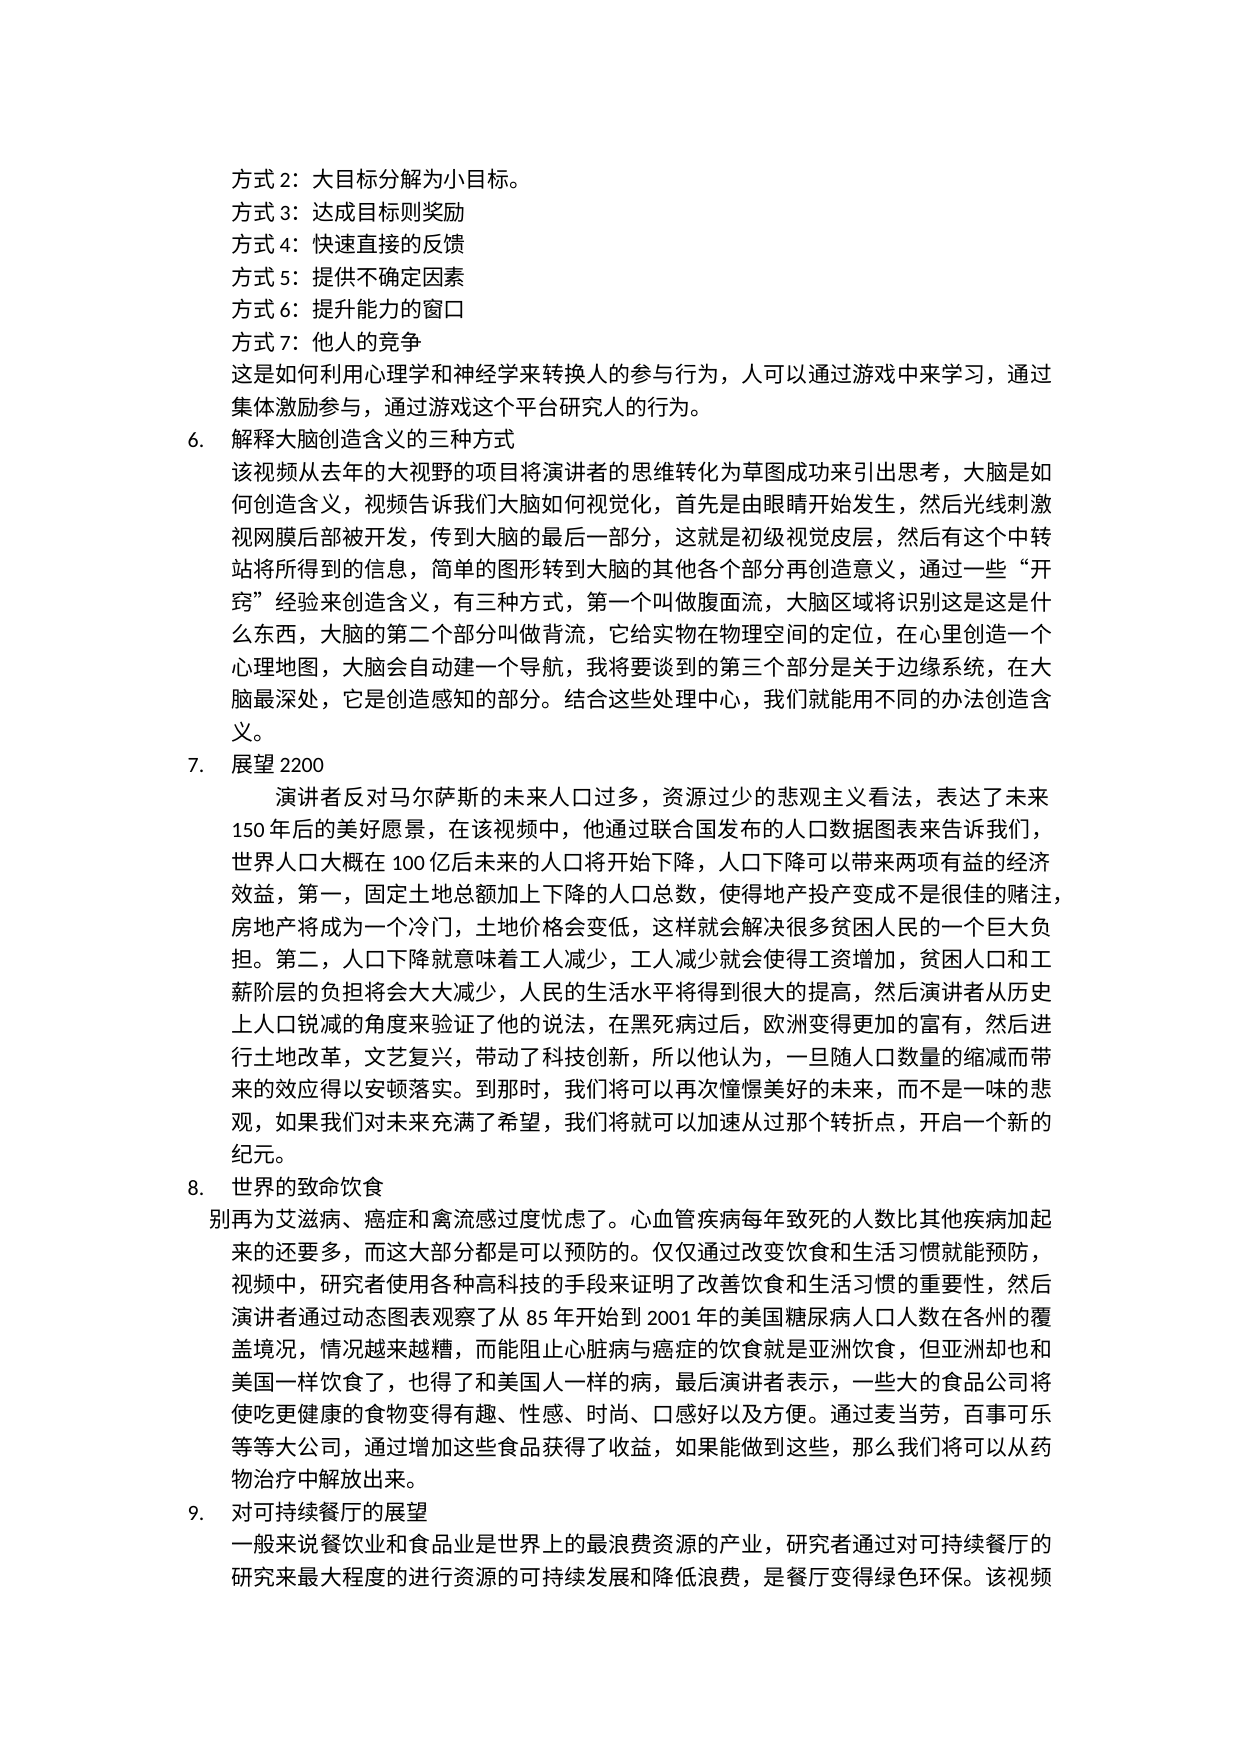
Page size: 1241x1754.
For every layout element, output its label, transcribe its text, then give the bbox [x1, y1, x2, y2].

list 对可持续餐厅的展望 [187, 1494, 1053, 1527]
list 该视频从去年的大视野的项目将演讲者的思维转化为草图成功来引出思考，大脑是如何创造含义，视频告诉我们大脑如何视觉化，首先是由眼睛开始发生，然后光线刺激视网膜后部被开发，传到大脑的最后一部分，这就是初级视觉皮层，然后有这个中转站将所得到的信息，简单的图形转到大脑的其他各个部分再创造意义，通过一些“开窍”经验来创造含义，有三种方式，第一个叫做腹面流，大脑区域将识别这是这是什么东西，大脑的第二个部分叫做背流，它给实物在物理空间的定位，在心里创造一个心理地图，大脑会自动建一个导航，我将要谈到的第三个部分是关于边缘系统，在大脑最深处，它是创造感知的部分。结合这些处理中心，我们就能用不同的办法创造含义。 [231, 454, 1053, 747]
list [231, 1527, 1053, 1592]
list 方式2：大目标分解为小目标。 [231, 162, 1053, 194]
text 别再为艾滋病、癌症和禽流感过度忧虑了。心血管疾病每年致死的人数比其他疾病加起来的还要多，而这大部分都是可以预防的。仅仅通过改变饮食和生活习惯就能预防，视频中，研究者使用各种高科技的手段来证明了改善饮食和生活习惯的重要性，然后演讲者通过动态图表观察了从85年开始到2001年的美国糖尿病人口人数在各州的覆盖境况，情况越来越糟，而能阻止心脏病与癌症的饮食就是亚洲饮食，但亚洲却也和美国一样饮食了，也得了和美国人一样的病，最后演讲者表示，一些大的食品公司将使吃更健康的食物变得有趣、性感、时尚、口感好以及方便。通过麦当劳，百事可乐等等大公司，通过增加这些食品获得了收益，如果能做到这些，那么我们将可以从药物治疗中解放出来。 [187, 1202, 1053, 1494]
list 方式3：达成目标则奖励 [231, 194, 1053, 227]
list 方式4：快速直接的反馈 [231, 227, 1053, 259]
list 展望2200 [187, 747, 1053, 779]
list 方式7：他人的竞争 [231, 324, 1053, 357]
list 方式5：提供不确定因素 [231, 259, 1053, 292]
list 解释大脑创造含义的三种方式 [187, 422, 1053, 454]
list 方式6：提升能力的窗口 [231, 292, 1053, 324]
list 世界的致命饮食 [187, 1169, 1053, 1202]
list 演讲者反对马尔萨斯的未来人口过多，资源过少的悲观主义看法，表达了未来150年后的美好愿景，在该视频中，他通过联合国发布的人口数据图表来告诉我们，世界人口大概在100亿后未来的人口将开始下降，人口下降可以带来两项有益的经济效益，第一，固定土地总额加上下降的人口总数，使得地产投产变成不是很佳的赌注，房地产将成为一个冷门，土地价格会变低，这样就会解决很多贫困人民的一个巨大负担。第二，人口下降就意味着工人减少，工人减少就会使得工资增加，贫困人口和工薪阶层的负担将会大大减少，人民的生活水平将得到很大的提高，然后演讲者从历史上人口锐减的角度来验证了他的说法，在黑死病过后，欧洲变得更加的富有，然后进行土地改革，文艺复兴，带动了科技创新，所以他认为，一旦随人口数量的缩减而带来的效应得以安顿落实。到那时，我们将可以再次憧憬美好的未来，而不是一味的悲观，如果我们对未来充满了希望，我们将就可以加速从过那个转折点，开启一个新的纪元。 [231, 779, 1053, 1169]
list 这是如何利用心理学和神经学来转换人的参与行为，人可以通过游戏中来学习，通过集体激励参与，通过游戏这个平台研究人的行为。 [231, 357, 1053, 422]
